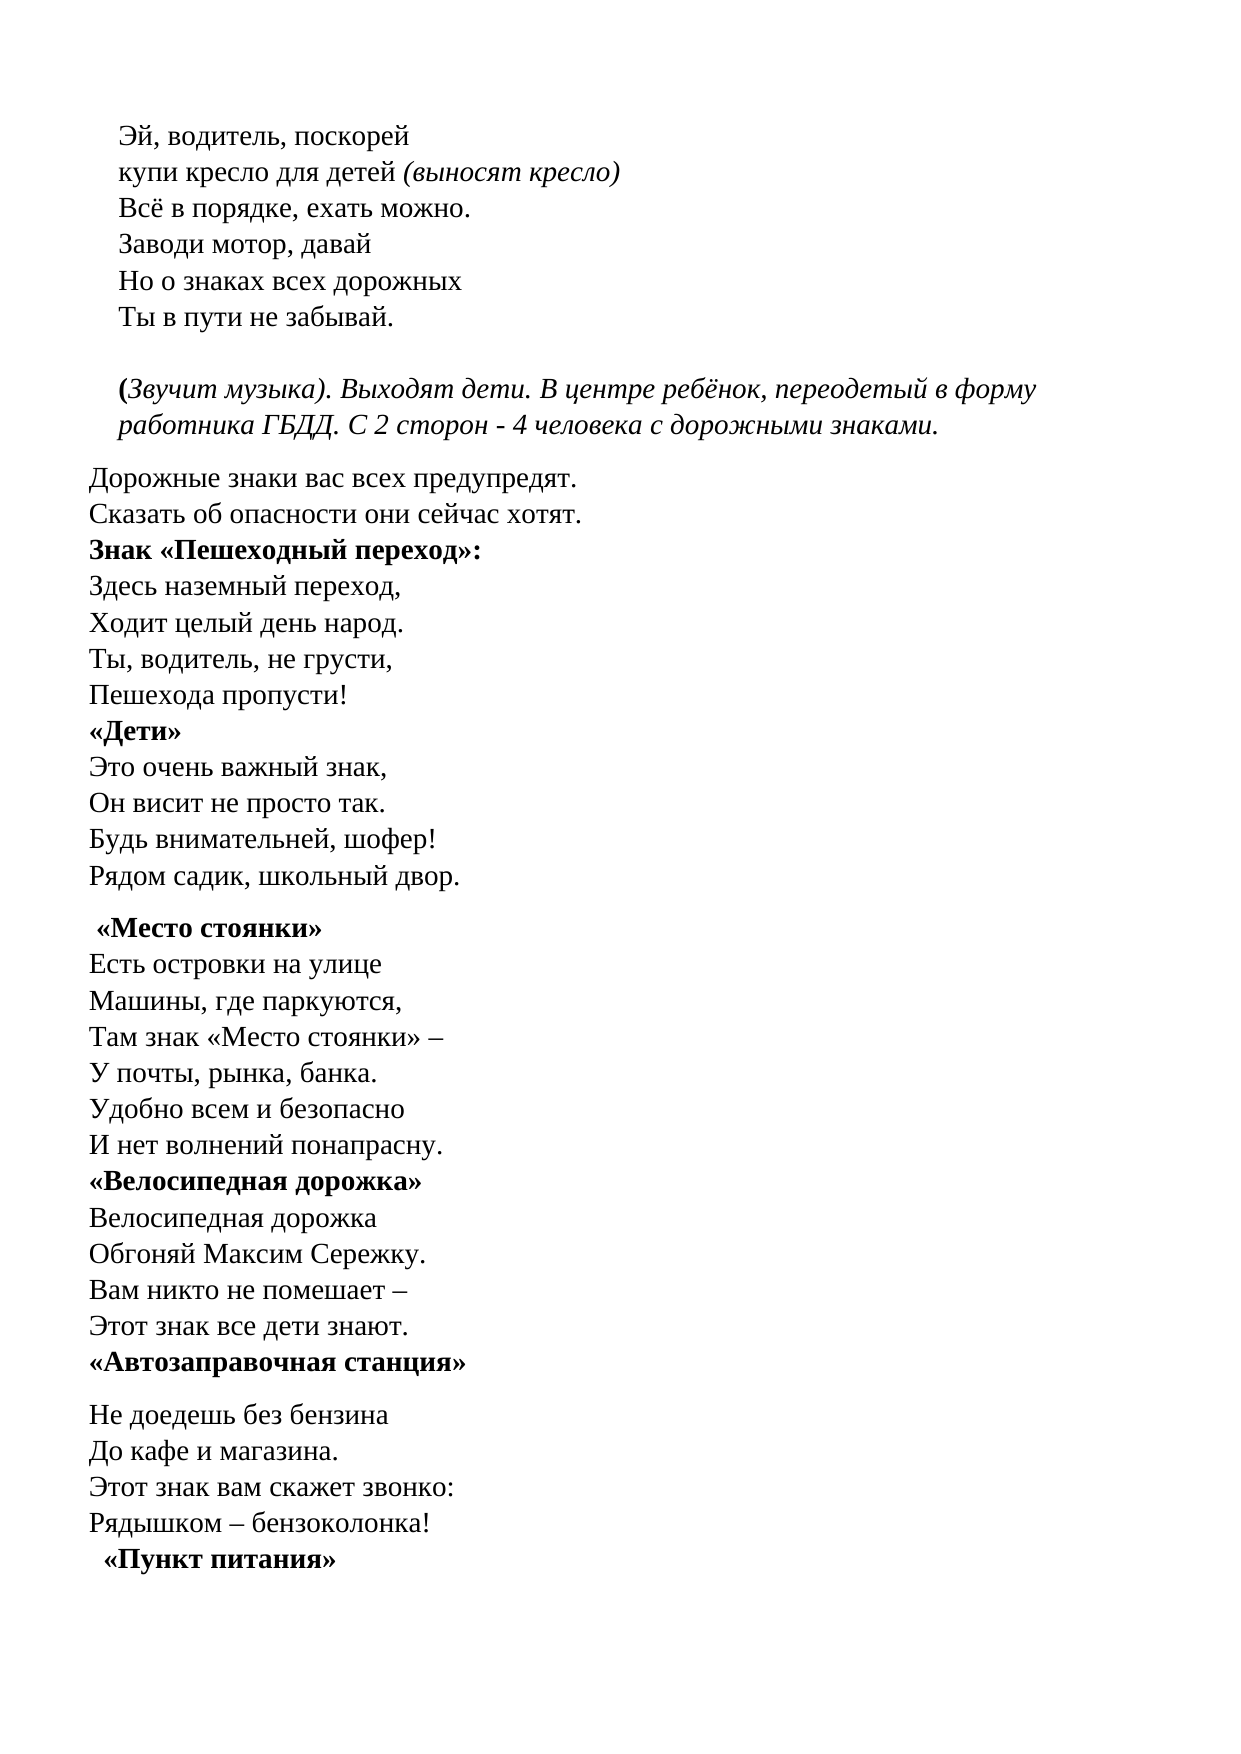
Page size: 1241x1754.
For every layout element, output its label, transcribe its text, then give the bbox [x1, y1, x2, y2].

text купи кресло для детей (выносят кресло) [118, 154, 1152, 188]
text Дорожные знаки вас всех предупредят. Сказать об опасности они сейчас хотят. Знак «Пешеходный переход»: Здесь наземный переход, Ходит целый день народ. Ты, водитель, не грусти, Пешехода пропусти! «Дети» Это очень важный знак, Он висит не просто так. Будь внимательней, шофер! Рядом садик, школьный двор. [88, 460, 1152, 891]
text Заводи мотор, давай [118, 227, 1152, 260]
text Всё в порядке, ехать можно. [118, 190, 1152, 224]
text «Место стоянки» Есть островки на улице Машины, где паркуются, Там знак «Место стоянки» – У почты, рынка, банка. Удобно всем и безопасно И нет волнений понапрасну. «Велосипедная дорожка» Велосипедная дорожка Обгоняй Максим Сережку. Вам никто не помешает – Этот знак все дети знают. «Автозаправочная станция» [88, 911, 1152, 1378]
text Ты в пути не забывай. [118, 299, 1152, 332]
text Не доедешь без бензина До кафе и магазина. Этот знак вам скажет звонко: Рядышком – бензоколонка! «Пункт питания» [88, 1397, 1152, 1575]
text (Звучит музыка). Выходят дети. В центре ребёнок, переодетый в форму работника ГБДД. С 2 сторон - 4 человека с дорожными знаками. [118, 371, 1152, 441]
text Эй, водитель, поскорей [118, 118, 1152, 152]
text Но о знаках всех дорожных [118, 263, 1152, 296]
